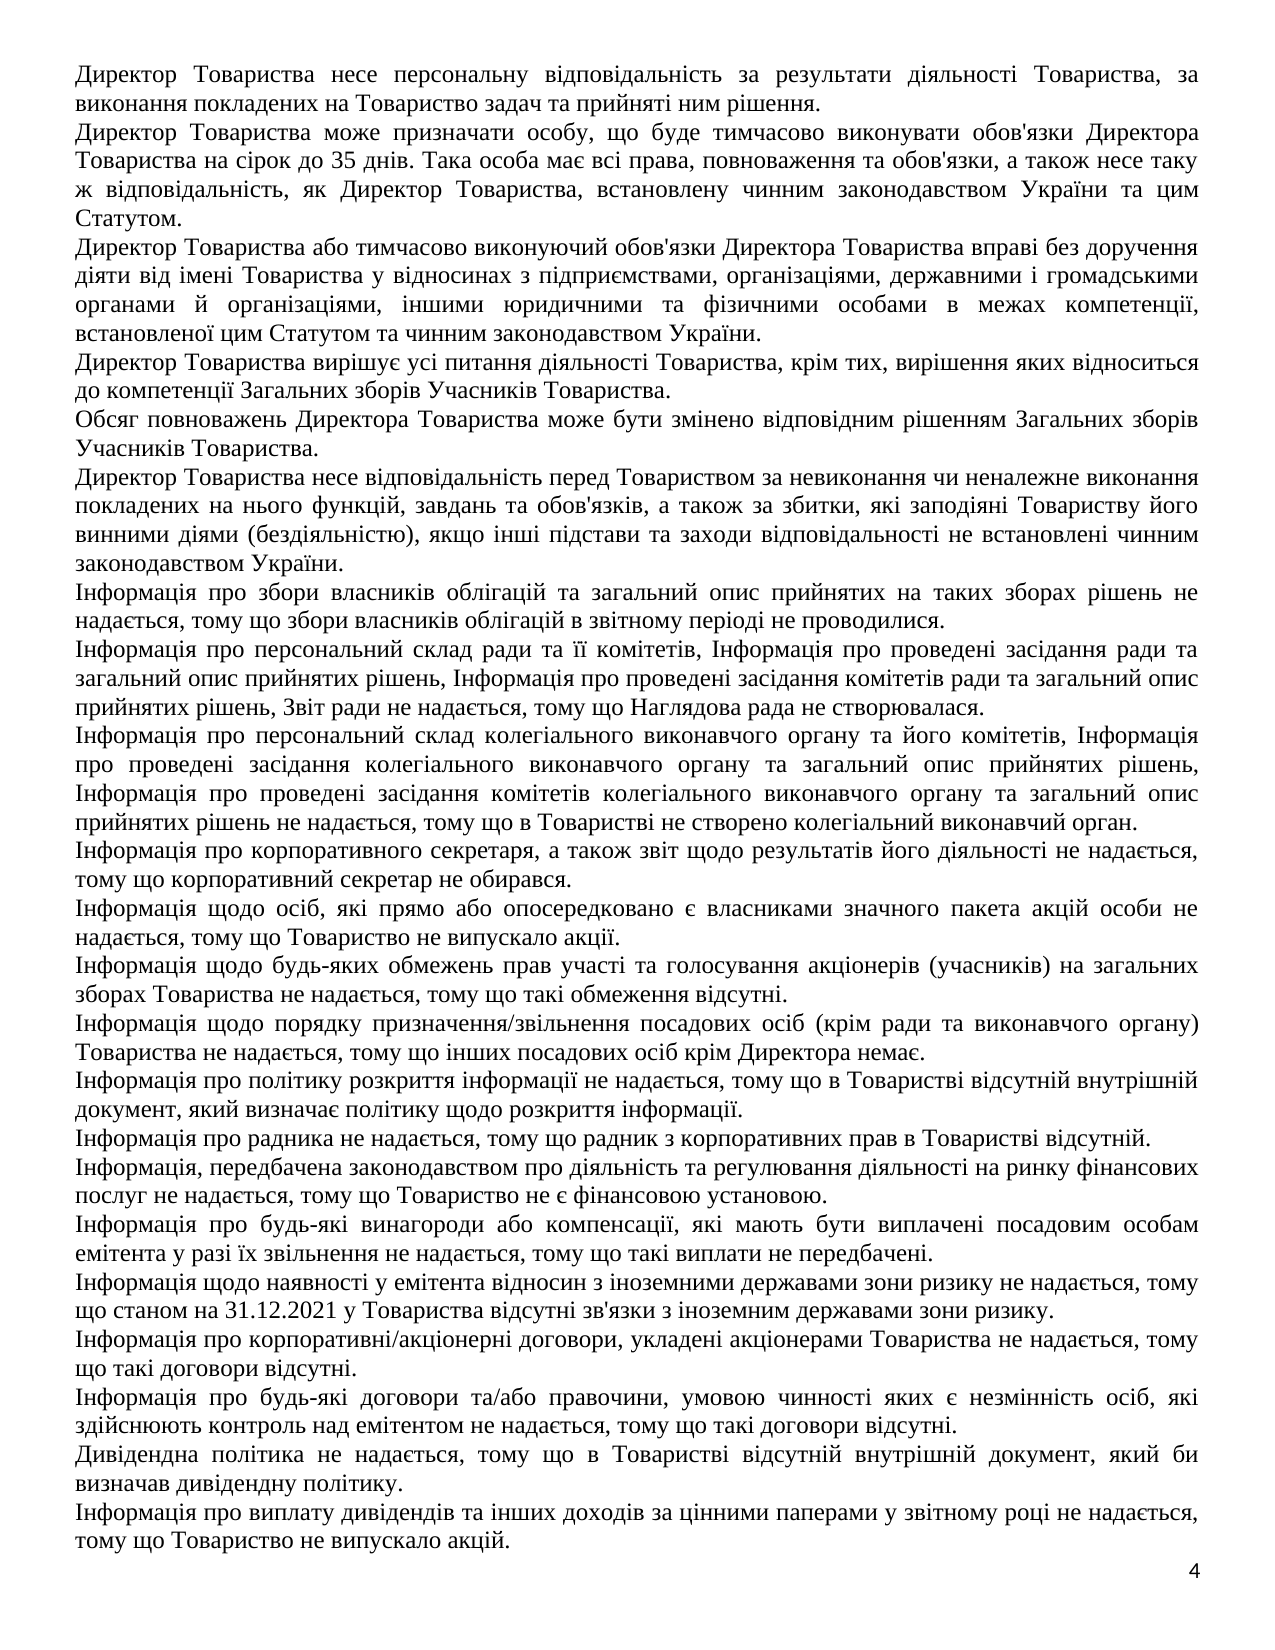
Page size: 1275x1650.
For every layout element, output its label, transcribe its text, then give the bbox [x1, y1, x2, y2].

text Iнформацiя про полiтику розкриття iнформацiї не надається, тому що в Товариствi вiдсутнiй внутрiшнiй документ, який визначає полiтику щодо розкриття iнформацiї. [75, 1066, 1200, 1123]
text Iнформацiя про будь-якi договори та/або правочини, умовою чинностi яких є незмiннiсть осiб, якi здiйснюють контроль над емiтентом не надається, тому що такi договори вiдсутнi. [75, 1382, 1200, 1439]
text Директор Товариства може призначати особу, що буде тимчасово виконувати обов'язки Директора Товариства на сiрок до 35 днiв. Така особа має всi права, повноваження та обов'язки, а також несе таку ж вiдповiдальнiсть, як Директор Товариства, встановлену чинним законодавством України та цим Статутом. [75, 117, 1200, 232]
text Iнформацiя про виплату дивiдендiв та iнших доходiв за цiнними паперами у звiтному роцi не надається, тому що Товариство не випускало акцiй. [75, 1497, 1200, 1554]
text Iнформацiя про персональний склад ради та її комiтетiв, Iнформацiя про проведенi засiдання ради та загальний опис прийнятих рiшень, Iнформацiя про проведенi засiдання комiтетiв ради та загальний опис прийнятих рiшень, Звiт ради не надається, тому що Наглядова рада не створювалася. [75, 634, 1200, 721]
text Iнформацiя про збори власникiв облiгацiй та загальний опис прийнятих на таких зборах рiшень не надається, тому що збори власникiв облiгацiй в звiтному перiодi не проводилися. [75, 577, 1200, 634]
text Iнформацiя щодо осiб, якi прямо або опосередковано є власниками значного пакета акцiй особи не надається, тому що Товариство не випускало акцiї. [75, 893, 1200, 951]
text Iнформацiя про персональний склад колегiального виконавчого органу та його комiтетiв, Iнформацiя про проведенi засiдання колегiального виконавчого органу та загальний опис прийнятих рiшень, Iнформацiя про проведенi засiдання комiтетiв колегiального виконавчого органу та загальний опис прийнятих рiшень не надається, тому що в Товариствi не створено колегiальний виконавчий орган. [75, 721, 1200, 836]
text Iнформацiя про корпоративного секретаря, а також звiт щодо результатiв його дiяльностi не надається, тому що корпоративний секретар не обирався. [75, 836, 1200, 893]
text Директор Товариства несе вiдповiдальнiсть перед Товариством за невиконання чи неналежне виконання покладених на нього функцiй, завдань та обов'язкiв, а також за збитки, якi заподiянi Товариству його винними дiями (бездiяльнiстю), якщо iншi пiдстави та заходи вiдповiдальностi не встановленi чинним законодавством України. [75, 462, 1200, 577]
text Iнформацiя щодо будь-яких обмежень прав участi та голосування акцiонерiв (учасникiв) на загальних зборах Товариства не надається, тому що такi обмеження вiдсутнi. [75, 951, 1200, 1008]
text Дивiдендна полiтика не надається, тому що в Товариствi вiдсутнiй внутрiшнiй документ, який би визначав дивiдендну полiтику. [75, 1439, 1200, 1497]
text Обсяг повноважень Директора Товариства може бути змiнено вiдповiдним рiшенням Загальних зборiв Учасникiв Товариства. [75, 404, 1200, 462]
text Iнформацiя про корпоративнi/акцiонернi договори, укладенi акцiонерами Товариства не надається, тому що такi договори вiдсутнi. [75, 1324, 1200, 1382]
text Директор Товариства вирiшує усi питання дiяльностi Товариства, крiм тих, вирiшення яких вiдноситься до компетенцiї Загальних зборiв Учасникiв Товариства. [75, 347, 1200, 404]
text Iнформацiя про будь-якi винагороди або компенсацiї, якi мають бути виплаченi посадовим особам емiтента у разi їх звiльнення не надається, тому що такi виплати не передбаченi. [75, 1209, 1200, 1267]
text Iнформацiя щодо наявностi у емiтента вiдносин з iноземними державами зони ризику не надається, тому що станом на 31.12.2021 у Товариства вiдсутнi зв'язки з iноземним державами зони ризику. [75, 1267, 1200, 1324]
text Директор Товариства або тимчасово виконуючий обов'язки Директора Товариства вправi без доручення дiяти вiд iменi Товариства у вiдносинах з пiдприємствами, органiзацiями, державними i громадськими органами й органiзацiями, iншими юридичними та фiзичними особами в межах компетенцiї, встановленої цим Статутом та чинним законодавством України. [75, 232, 1200, 347]
text Iнформацiя про радника не надається, тому що радник з корпоративних прав в Товариствi вiдсутнiй. [75, 1123, 1200, 1152]
text Директор Товариства несе персональну вiдповiдальнiсть за результати дiяльностi Товариства, за виконання покладених на Товариство задач та прийнятi ним рiшення. [75, 59, 1200, 117]
text Iнформацiя щодо порядку призначення/звiльнення посадових осiб (крiм ради та виконавчого органу) Товариства не надається, тому що iнших посадових осiб крiм Директора немає. [75, 1008, 1200, 1066]
text Iнформацiя, передбачена законодавством про дiяльнiсть та регулювання дiяльностi на ринку фiнансових послуг не надається, тому що Товариство не є фiнансовою установою. [75, 1152, 1200, 1209]
